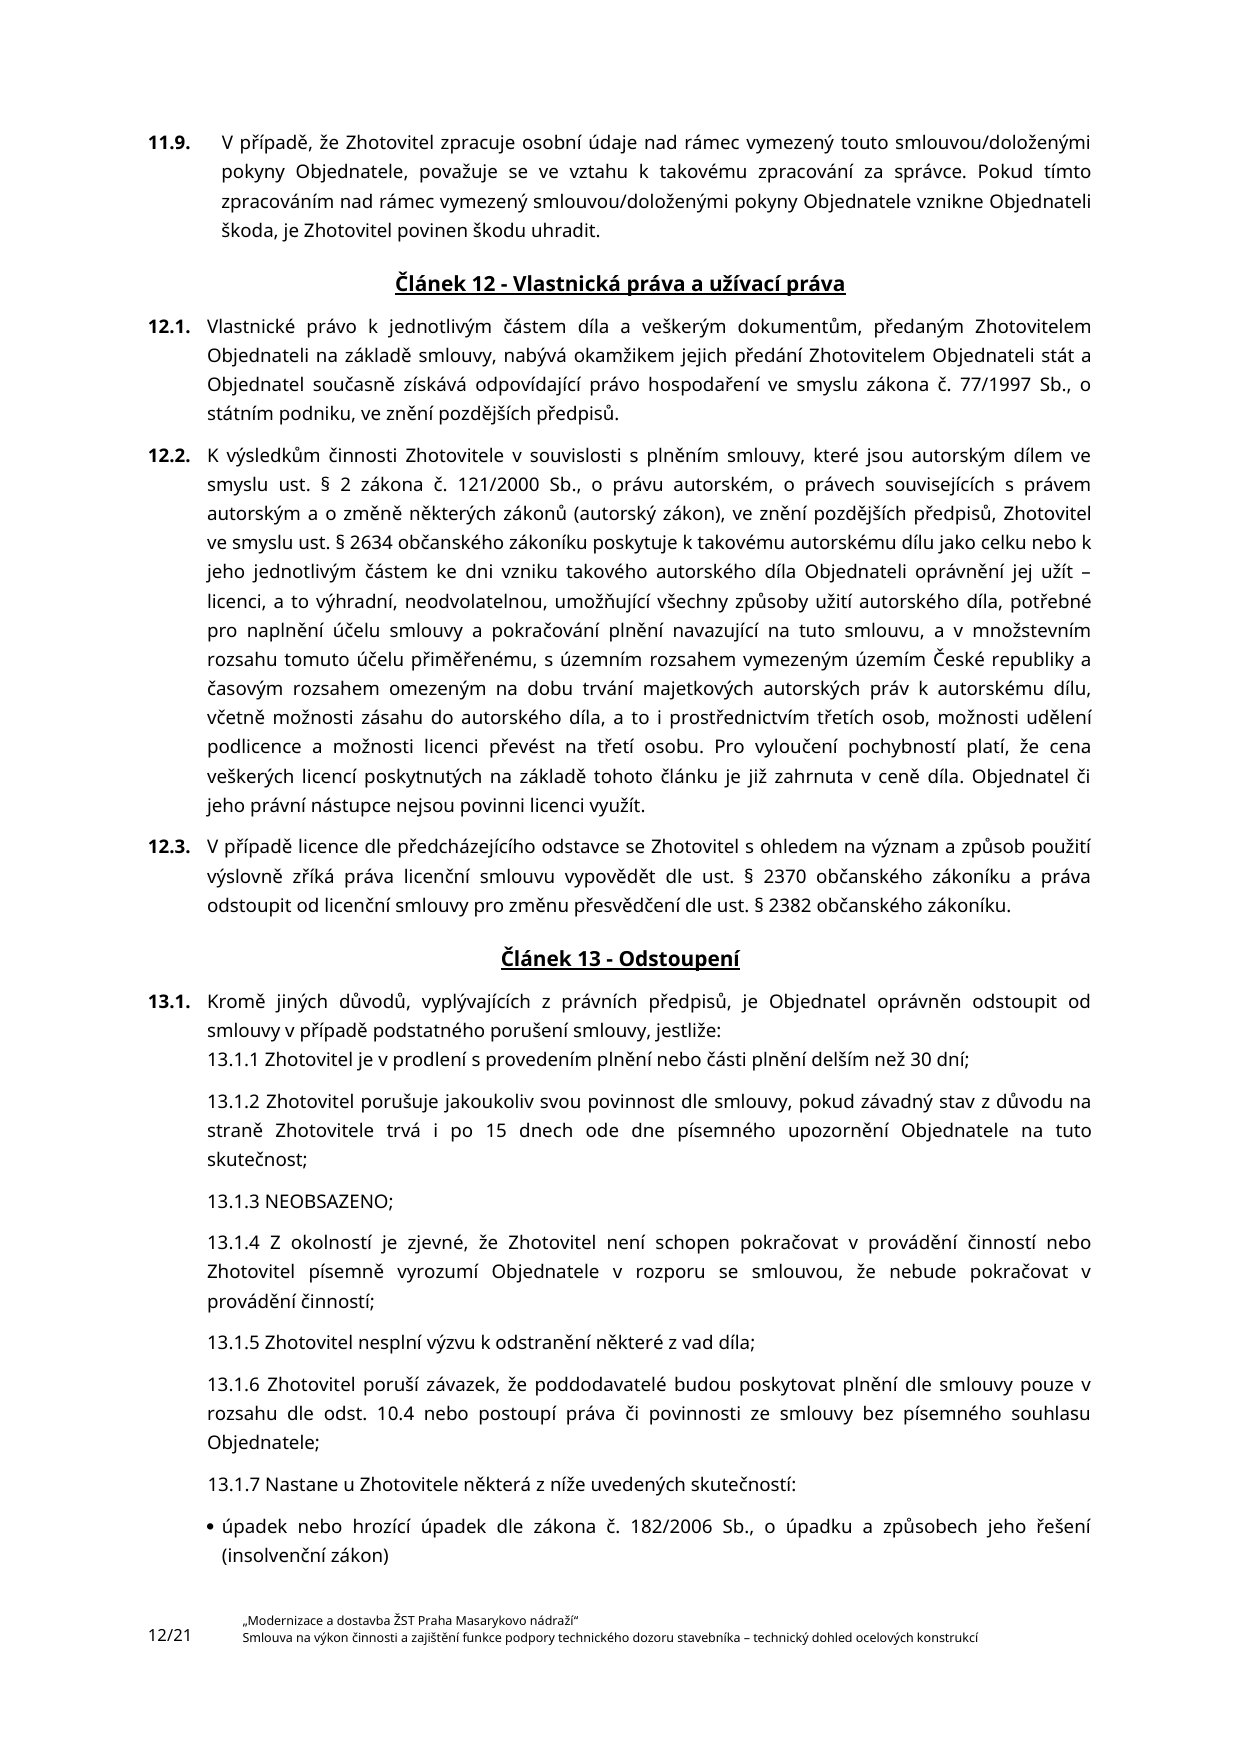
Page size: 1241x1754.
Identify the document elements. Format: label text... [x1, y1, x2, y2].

text 13.1.7 Nastane u Zhotovitele některá z níže uvedených skutečností: [207, 1468, 1092, 1497]
text 13.1.3 NEOBSAZENO; [207, 1185, 1092, 1214]
subtitle Článek 12 - Vlastnická práva a užívací práva [148, 268, 1092, 297]
text 13.1.4 Z okolností je zjevné, že Zhotovitel není schopen pokračovat v provádění činností nebo Zhotovitel písemně vyrozumí Objednatele v rozporu se smlouvou, že nebude pokračovat v provádění činností; [207, 1226, 1092, 1314]
text 13.1.2 Zhotovitel porušuje jakoukoliv svou povinnost dle smlouvy, pokud závadný stav z důvodu na straně Zhotovitele trvá i po 15 dnech ode dne písemného upozornění Objednatele na tuto skutečnost; [207, 1085, 1092, 1172]
text 13.1.5 Zhotovitel nesplní výzvu k odstranění některé z vad díla; [207, 1326, 1092, 1356]
text 13.1.6 Zhotovitel poruší závazek, že poddodavatelé budou poskytovat plnění dle smlouvy pouze v rozsahu dle odst. 10.4 nebo postoupí práva či povinnosti ze smlouvy bez písemného souhlasu Objednatele; [207, 1368, 1092, 1456]
list úpadek nebo hrozící úpadek dle zákona č. 182/2006 Sb., o úpadku a způsobech jeho řešení (insolvenční zákon) [207, 1510, 1092, 1568]
text 12.3. V případě licence dle předcházejícího odstavce se Zhotovitel s ohledem na význam a způsob použití výslovně zříká práva licenční smlouvu vypovědět dle ust. § 2370 občanského zákoníku a práva odstoupit od licenční smlouvy pro změnu přesvědčení dle ust. § 2382 občanského zákoníku. [148, 831, 1092, 918]
text 13.1.1 Zhotovitel je v prodlení s provedením plnění nebo části plnění delším než 30 dní; [207, 1043, 1092, 1072]
text 12.1. Vlastnické právo k jednotlivým částem díla a veškerým dokumentům, předaným Zhotovitelem Objednateli na základě smlouvy, nabývá okamžikem jejich předání Zhotovitelem Objednateli stát a Objednatel současně získává odpovídající právo hospodaření ve smyslu zákona č. 77/1997 Sb., o státním podniku, ve znění pozdějších předpisů. [148, 310, 1092, 426]
text 12.2. K výsledkům činnosti Zhotovitele v souvislosti s plněním smlouvy, které jsou autorským dílem ve smyslu ust. § 2 zákona č. 121/2000 Sb., o právu autorském, o právech souvisejících s právem autorským a o změně některých zákonů (autorský zákon), ve znění pozdějších předpisů, Zhotovitel ve smyslu ust. § 2634 občanského zákoníku poskytuje k takovému autorskému dílu jako celku nebo k jeho jednotlivým částem ke dni vzniku takového autorského díla Objednateli oprávnění jej užít – licenci, a to výhradní, neodvolatelnou, umožňující všechny způsoby užití autorského díla, potřebné pro naplnění účelu smlouvy a pokračování plnění navazující na tuto smlouvu, a v množstevním rozsahu tomuto účelu přiměřenému, s územním rozsahem vymezeným územím České republiky a časovým rozsahem omezeným na dobu trvání majetkových autorských práv k autorskému dílu, včetně možnosti zásahu do autorského díla, a to i prostřednictvím třetích osob, možnosti udělení podlicence a možnosti licenci převést na třetí osobu. Pro vyloučení pochybností platí, že cena veškerých licencí poskytnutých na základě tohoto článku je již zahrnuta v ceně díla. Objednatel či jeho právní nástupce nejsou povinni licenci využít. [148, 439, 1092, 818]
text 13.1. Kromě jiných důvodů, vyplývajících z právních předpisů, je Objednatel oprávněn odstoupit od smlouvy v případě podstatného porušení smlouvy, jestliže: [148, 985, 1092, 1043]
subtitle Článek 13 - Odstoupení [148, 943, 1092, 972]
text 11.9. V případě, že Zhotovitel zpracuje osobní údaje nad rámec vymezený touto smlouvou/doloženými pokyny Objednatele, považuje se ve vztahu k takovému zpracování za správce. Pokud tímto zpracováním nad rámec vymezený smlouvou/doloženými pokyny Objednatele vznikne Objednateli škoda, je Zhotovitel povinen škodu uhradit. [148, 126, 1092, 243]
